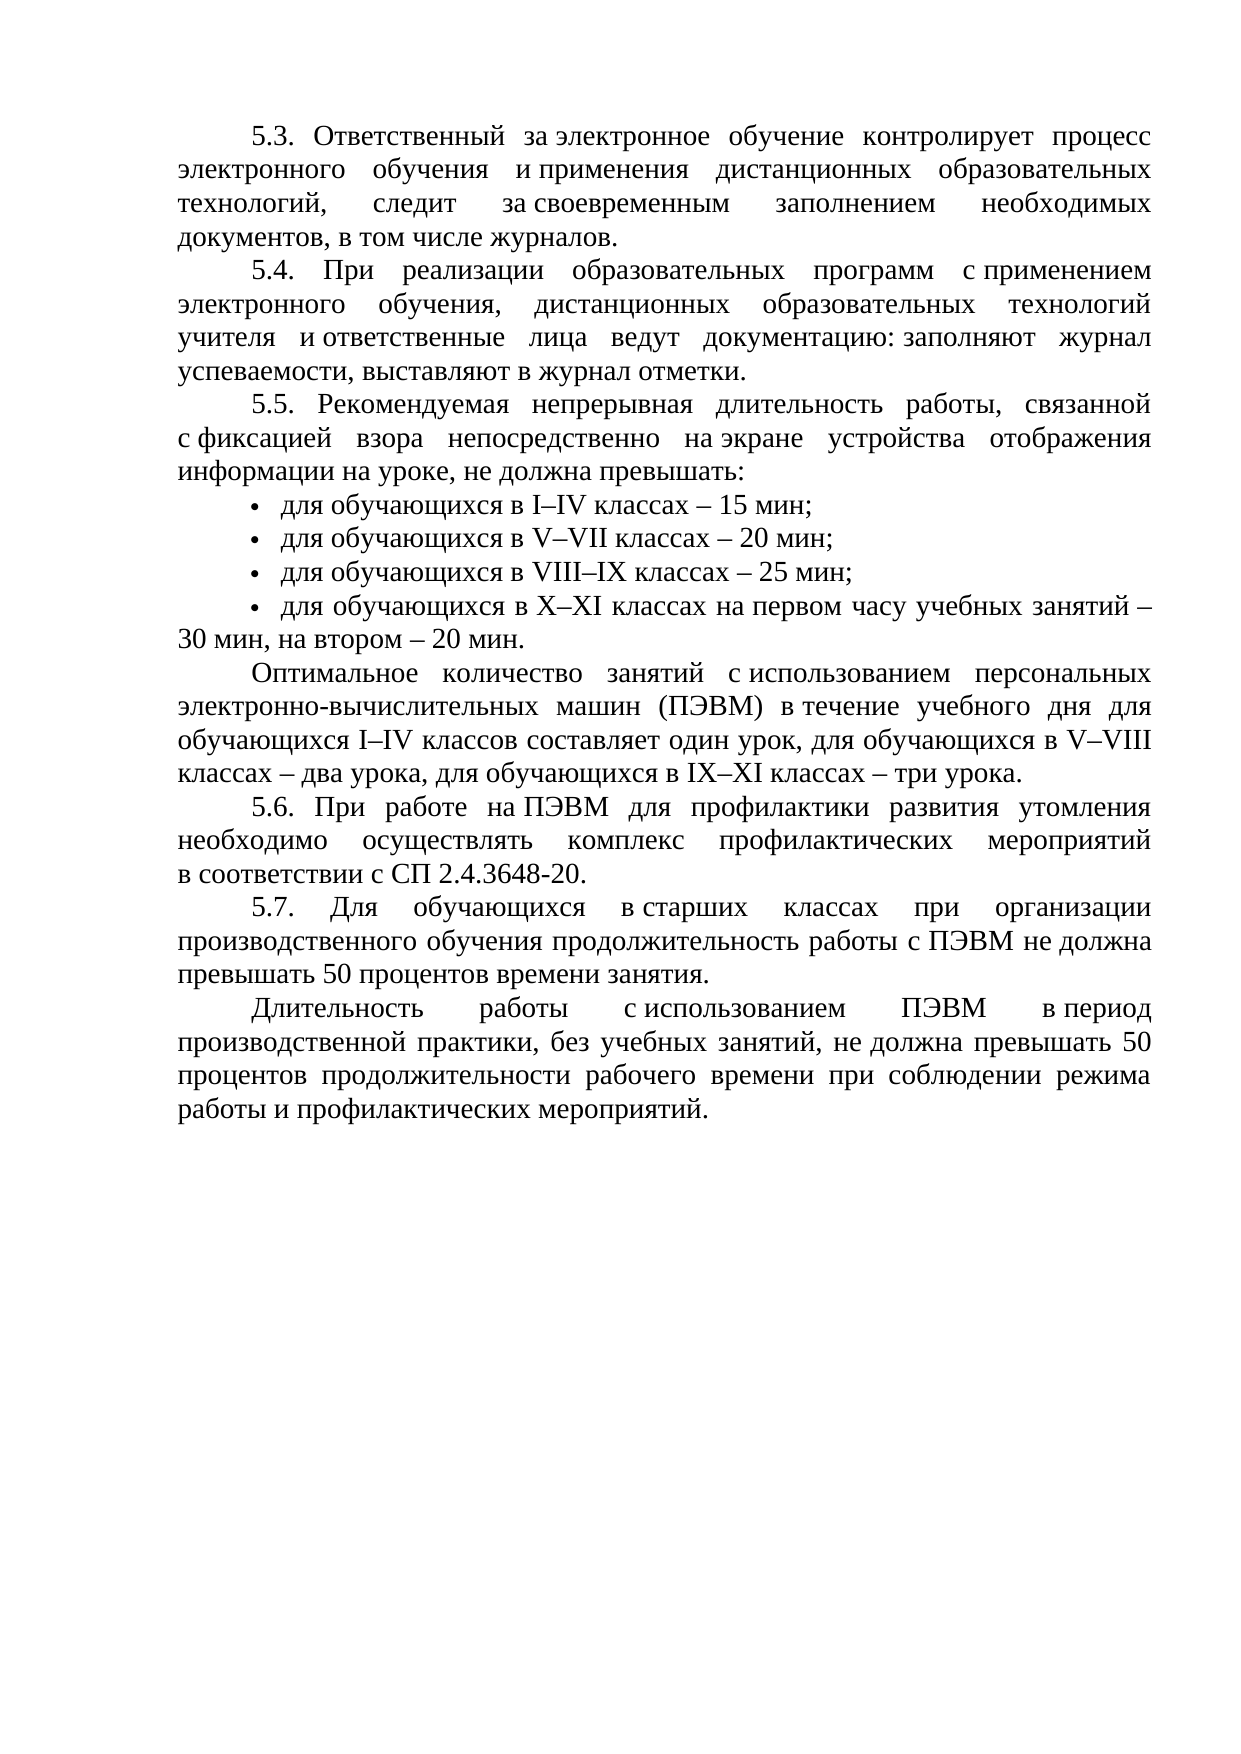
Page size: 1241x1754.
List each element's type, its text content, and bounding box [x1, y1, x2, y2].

list для обучающихся в VIII–IX классах – 25 мин; [177, 554, 1152, 588]
list для обучающихся в X–XI классах на первом часу учебных занятий – 30 мин, на втором – 20 мин. [177, 588, 1152, 655]
text Оптимальное количество занятий с использованием персональных электронно-вычислительных машин (ПЭВМ) в течение учебного дня для обучающихся I–IV классов составляет один урок, для обучающихся в V–VIII классах – два урока, для обучающихся в IX–XI классах – три урока. [177, 655, 1152, 789]
text 5.3. Ответственный за электронное обучение контролирует процесс электронного обучения и применения дистанционных образовательных технологий, следит за своевременным заполнением необходимых документов, в том числе журналов. [177, 118, 1152, 252]
text 5.5. Рекомендуемая непрерывная длительность работы, связанной с фиксацией взора непосредственно на экране устройства отображения информации на уроке, не должна превышать: [177, 386, 1152, 487]
text Длительность работы с использованием ПЭВМ в период производственной практики, без учебных занятий, не должна превышать 50 процентов продолжительности рабочего времени при соблюдении режима работы и профилактических мероприятий. [177, 990, 1152, 1124]
text 5.6. При работе на ПЭВМ для профилактики развития утомления необходимо осуществлять комплекс профилактических мероприятий в соответствии с СП 2.4.3648-20. [177, 789, 1152, 889]
text 5.4. При реализации образовательных программ с применением электронного обучения, дистанционных образовательных технологий учителя и ответственные лица ведут документацию: заполняют журнал успеваемости, выставляют в журнал отметки. [177, 252, 1152, 386]
list для обучающихся в V–VII классах – 20 мин; [177, 521, 1152, 554]
list для обучающихся в I–IV классах – 15 мин; [177, 487, 1152, 521]
text 5.7. Для обучающихся в старших классах при организации производственного обучения продолжительность работы с ПЭВМ не должна превышать 50 процентов времени занятия. [177, 889, 1152, 990]
